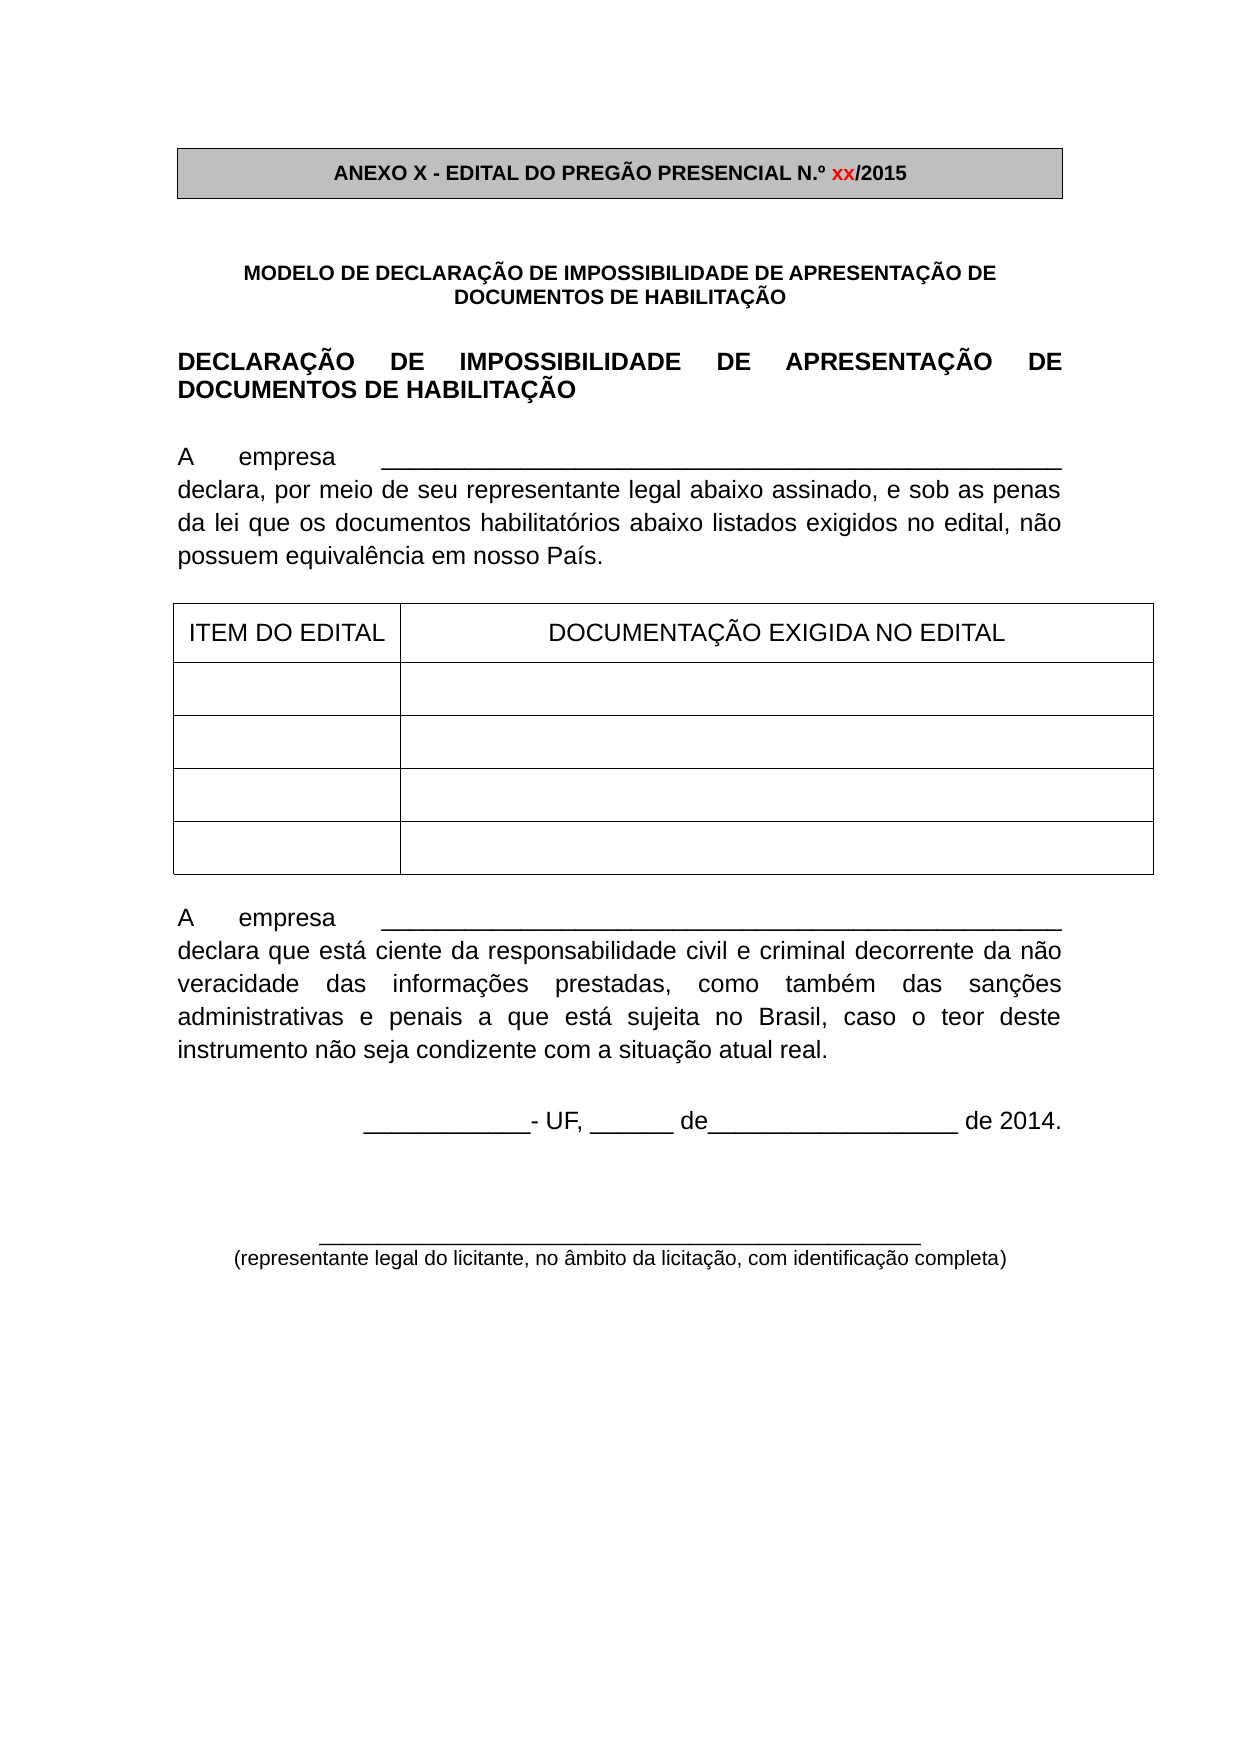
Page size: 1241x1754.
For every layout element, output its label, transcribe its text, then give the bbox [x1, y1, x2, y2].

table_cell [174, 716, 400, 768]
table_cell [401, 822, 1153, 874]
table_cell [174, 822, 400, 874]
text (representante legal do licitante, no âmbito da licitação, com identificação completa) [177, 1246, 1063, 1270]
text A empresa _________________________________________________ declara, por meio de seu representante legal abaixo assinado, e sob as penas da lei que os documentos habilitatórios abaixo listados exigidos no edital, não possuem equivalência em nosso País. [177, 442, 1063, 569]
subtitle ____________- UF, ______ de__________________ de 2014. [177, 1106, 1063, 1134]
table_header ITEM DO EDITAL [174, 604, 400, 661]
table_cell [174, 769, 400, 821]
text ____________________________________________________ [177, 1222, 1063, 1246]
table_header DOCUMENTAÇÃO EXIGIDA NO EDITAL [401, 604, 1153, 661]
text MODELO DE DECLARAÇÃO DE IMPOSSIBILIDADE DE APRESENTAÇÃO DE DOCUMENTOS DE HABILITAÇÃO [177, 261, 1063, 309]
table_cell [174, 663, 400, 714]
text A empresa _________________________________________________ declara que está ciente da responsabilidade civil e criminal decorrente da não veracidade das informações prestadas, como também das sanções administrativas e penais a que está sujeita no Brasil, caso o teor deste instrumento não seja condizente com a situação atual real. [177, 903, 1063, 1064]
table_header ANEXO X - EDITAL DO PREGÃO PRESENCIAL N.º xx/2015 [178, 149, 1062, 198]
table_cell [401, 716, 1153, 768]
table_cell [401, 769, 1153, 821]
table_cell [401, 663, 1153, 714]
text DECLARAÇÃO DE IMPOSSIBILIDADE DE APRESENTAÇÃO DE DOCUMENTOS DE HABILITAÇÃO [177, 347, 1063, 404]
